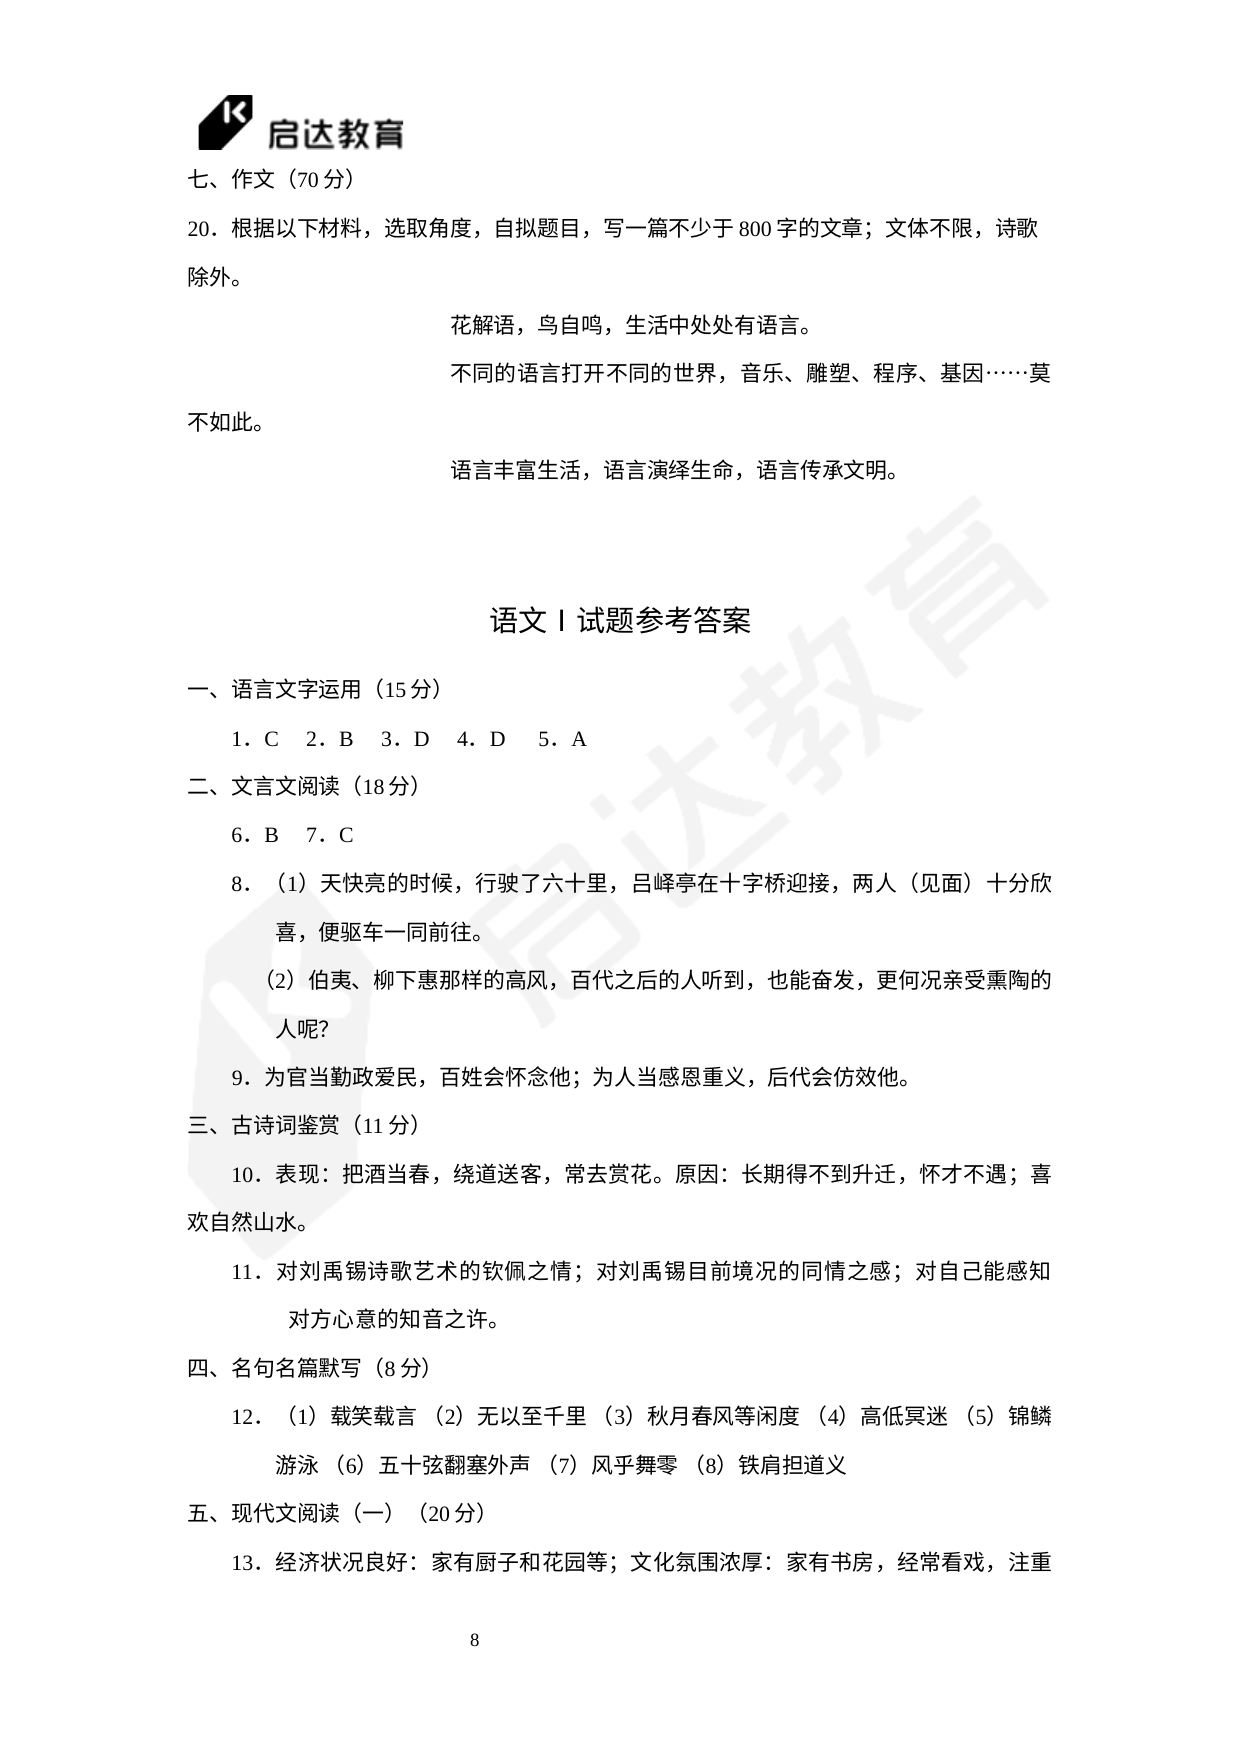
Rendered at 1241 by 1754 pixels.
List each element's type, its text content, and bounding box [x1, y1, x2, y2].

text 三、古诗词鉴赏（11分） [187, 1108, 1053, 1140]
text 8．（1）天快亮的时候，行驶了六十里，吕峄亭在十字桥迎接，两人（见面）十分欣喜，便驱车一同前往。 [231, 865, 1053, 947]
text 七、作文（70分） [187, 162, 1053, 194]
text 二、文言文阅读（18分） [187, 769, 1053, 801]
text 1．C 2．B 3．D 4．D 5．A [187, 720, 1053, 753]
text 语言丰富生活，语言演绎生命，语言传承文明。 [187, 453, 1053, 485]
text 13．经济状况良好：家有厨子和花园等；文化氛围浓厚：家有书房，经常看戏，注重教育等；人际关系和谐：尊重孩子，兄弟友爱，主仆融治等。 [231, 1544, 1053, 1577]
text 12．（1）载笑载言 （2）无以至千里 （3）秋月春风等闲度 （4）高低冥迷 （5）锦鳞游泳 （6）五十弦翻塞外声 （7）风乎舞零 （8）铁肩担道义 [231, 1399, 1053, 1480]
text 9．为官当勤政爱民，百姓会怀念他；为人当感恩重义，后代会仿效他。 [232, 1059, 1053, 1092]
text 一、语言文字运用（15分） [187, 672, 1053, 704]
text 11．对刘禹锡诗歌艺术的钦佩之情；对刘禹锡目前境况的同情之感；对自己能感知对方心意的知音之许。 [231, 1253, 1053, 1334]
text （2）伯夷、柳下惠那样的高风，百代之后的人听到，也能奋发，更何况亲受熏陶的人呢？ [253, 962, 1053, 1044]
text 不同的语言打开不同的世界，音乐、雕塑、程序、基因……莫不如此。 [187, 356, 1053, 437]
text 20．根据以下材料，选取角度，自拟题目，写一篇不少于800字的文章；文体不限，诗歌除外。 [187, 210, 1053, 292]
text 花解语，鸟自鸣，生活中处处有语言。 [187, 307, 1053, 340]
text 五、现代文阅读（一）（20分） [187, 1496, 1053, 1528]
text 语文Ⅰ试题参考答案 [187, 586, 1053, 651]
text 四、名句名篇默写（8分） [187, 1350, 1053, 1383]
picture [198, 95, 404, 150]
text 10．表现：把酒当春，绕道送客，常去赏花。原因：长期得不到升迁，怀才不遇；喜欢自然山水。 [187, 1156, 1053, 1237]
text 6．B 7．C [187, 817, 1053, 849]
